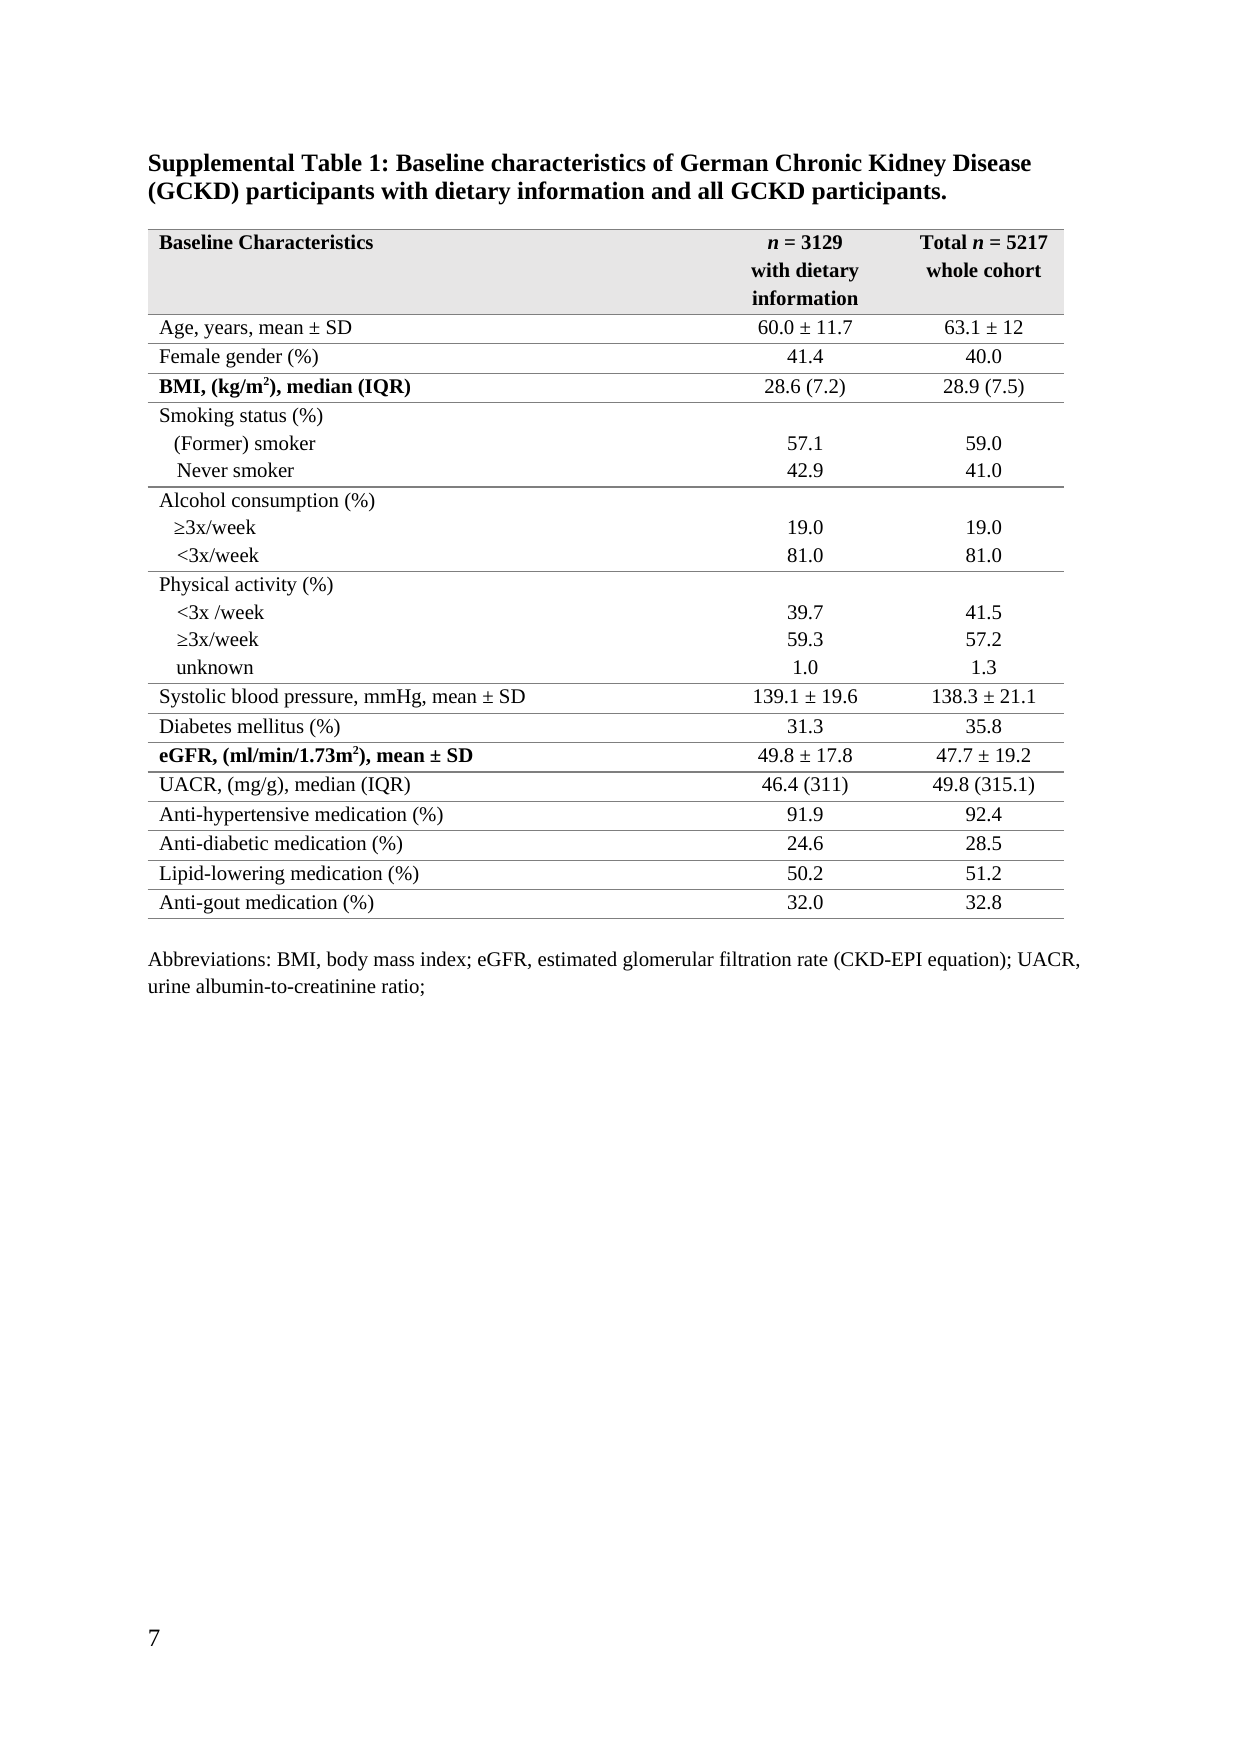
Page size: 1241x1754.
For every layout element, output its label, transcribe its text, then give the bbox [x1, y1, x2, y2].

table_cell 28.5 [903, 831, 1064, 859]
table_cell 41.4 [707, 344, 903, 372]
table_cell Anti-hypertensive medication (%) [148, 802, 707, 830]
table_cell 49.8 ± 17.8 [707, 743, 903, 771]
table_cell Female gender (%) [148, 344, 707, 372]
table_cell Lipid-lowering medication (%) [148, 861, 707, 889]
table_cell Diabetes mellitus (%) [148, 714, 707, 742]
table_header Total n = 5217 whole cohort [903, 230, 1064, 314]
text Supplemental Table 1: Baseline characteristics of German Chronic Kidney Disease (GCKD) participants with dietary information and all GCKD participants. [148, 148, 1093, 205]
table_cell 32.0 [707, 890, 903, 918]
table_cell Alcohol consumption (%) ≥3x/week <3x/week [148, 488, 707, 571]
table_cell 91.9 [707, 802, 903, 830]
table_cell 47.7 ± 19.2 [903, 743, 1064, 771]
table_cell 46.4 (311) [707, 773, 903, 801]
table_cell 28.9 (7.5) [903, 374, 1064, 402]
table_cell 32.8 [903, 890, 1064, 918]
table_cell 51.2 [903, 861, 1064, 889]
table_cell 39.7 59.3 1.0 [707, 572, 903, 683]
table_cell Anti-gout medication (%) [148, 890, 707, 918]
table_cell 138.3 ± 21.1 [903, 684, 1064, 713]
table_cell 63.1 ± 12 [903, 315, 1064, 343]
table_cell Anti-diabetic medication (%) [148, 831, 707, 859]
table_cell 59.0 41.0 [903, 403, 1064, 486]
table_cell 19.0 81.0 [707, 488, 903, 571]
table_cell 50.2 [707, 861, 903, 889]
table_header n = 3129 with dietary information [707, 230, 903, 314]
table_cell 19.0 81.0 [903, 488, 1064, 571]
table_cell Smoking status (%) (Former) smoker Never smoker [148, 403, 707, 486]
table_cell 35.8 [903, 714, 1064, 742]
table_cell BMI, (kg/m2), median (IQR) [148, 374, 707, 402]
table_cell 41.5 57.2 1.3 [903, 572, 1064, 683]
table_cell 31.3 [707, 714, 903, 742]
table_cell UACR, (mg/g), median (IQR) [148, 773, 707, 801]
table_cell 92.4 [903, 802, 1064, 830]
table_cell 139.1 ± 19.6 [707, 684, 903, 713]
table_cell 28.6 (7.2) [707, 374, 903, 402]
table_cell 49.8 (315.1) [903, 773, 1064, 801]
table_cell Systolic blood pressure, mmHg, mean ± SD [148, 684, 707, 713]
text Abbreviations: BMI, body mass index; eGFR, estimated glomerular filtration rate (CKD-EPI equation); UACR, urine albumin-to-creatinine ratio; [148, 947, 1093, 998]
table_cell 40.0 [903, 344, 1064, 372]
table_header Baseline Characteristics [148, 230, 707, 314]
table_cell eGFR, (ml/min/1.73m2), mean ± SD [148, 743, 707, 771]
table_cell 60.0 ± 11.7 [707, 315, 903, 343]
table_cell Physical activity (%) <3x /week ≥3x/week unknown [148, 572, 707, 683]
table_cell 57.1 42.9 [707, 403, 903, 486]
table_cell Age, years, mean ± SD [148, 315, 707, 343]
table_cell 24.6 [707, 831, 903, 859]
